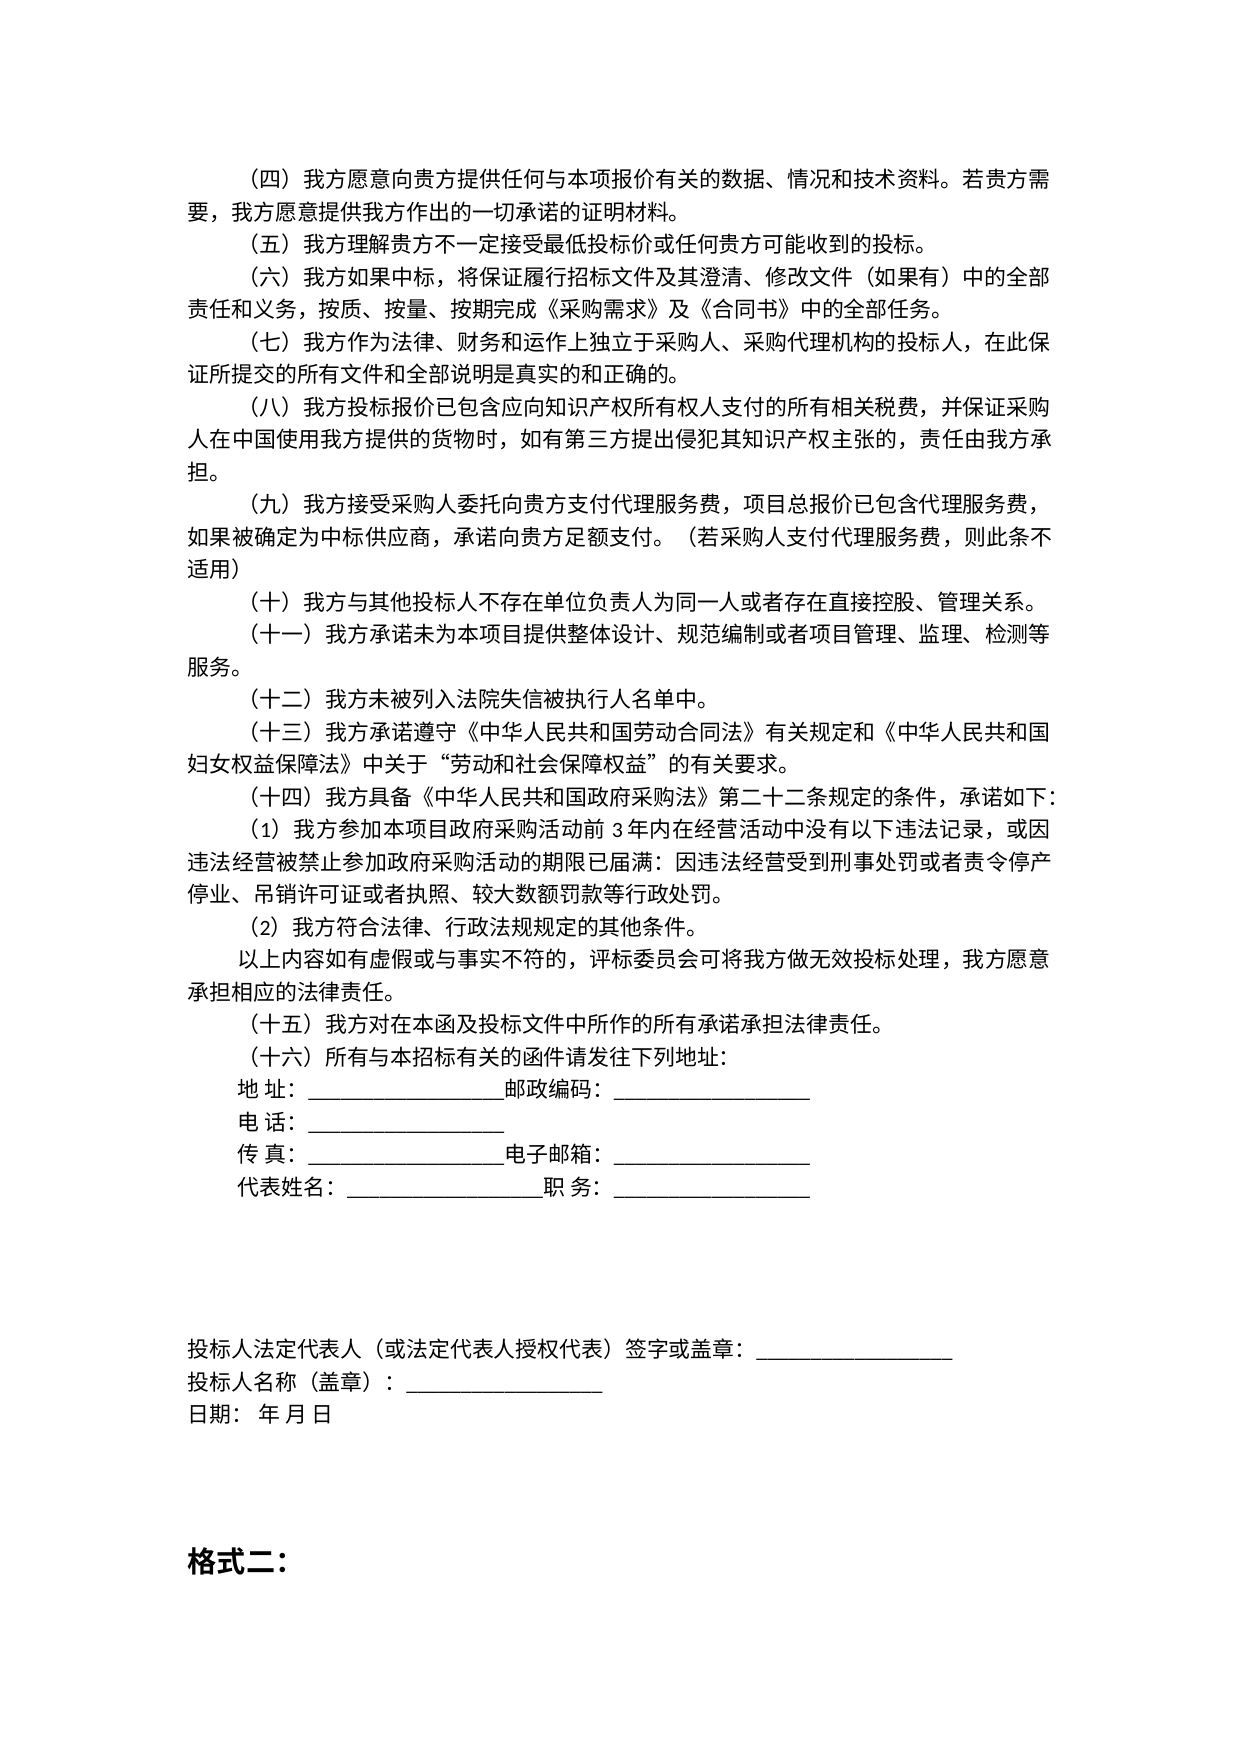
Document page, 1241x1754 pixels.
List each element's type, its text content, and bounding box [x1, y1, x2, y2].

text 日期： 年 月 日 [187, 1397, 1053, 1429]
text （1）我方参加本项目政府采购活动前3年内在经营活动中没有以下违法记录，或因违法经营被禁止参加政府采购活动的期限已届满：因违法经营受到刑事处罚或者责令停产停业、吊销许可证或者执照、较大数额罚款等行政处罚。 [187, 812, 1053, 909]
text （十二）我方未被列入法院失信被执行人名单中。 [187, 682, 1053, 714]
text （十三）我方承诺遵守《中华人民共和国劳动合同法》有关规定和《中华人民共和国妇女权益保障法》中关于“劳动和社会保障权益”的有关要求。 [187, 714, 1053, 779]
text （十六）所有与本招标有关的函件请发往下列地址： [187, 1039, 1053, 1072]
text （十）我方与其他投标人不存在单位负责人为同一人或者存在直接控股、管理关系。 [187, 584, 1053, 617]
text 传 真：__________________电子邮箱：__________________ [187, 1137, 1053, 1169]
text 投标人法定代表人（或法定代表人授权代表）签字或盖章：__________________ [187, 1332, 1053, 1364]
text （十一）我方承诺未为本项目提供整体设计、规范编制或者项目管理、监理、检测等服务。 [187, 617, 1053, 682]
text （十四）我方具备《中华人民共和国政府采购法》第二十二条规定的条件，承诺如下： [187, 779, 1053, 812]
text 格式二： [187, 1527, 1053, 1592]
text （五）我方理解贵方不一定接受最低投标价或任何贵方可能收到的投标。 [187, 227, 1053, 259]
text （九）我方接受采购人委托向贵方支付代理服务费，项目总报价已包含代理服务费，如果被确定为中标供应商，承诺向贵方足额支付。（若采购人支付代理服务费，则此条不适用） [187, 487, 1053, 584]
text 电 话：__________________ [187, 1104, 1053, 1137]
text 投标人名称（盖章）：__________________ [187, 1364, 1053, 1397]
text 代表姓名：__________________职 务：__________________ [187, 1169, 1053, 1202]
text 地 址：__________________邮政编码：__________________ [187, 1072, 1053, 1104]
text （四）我方愿意向贵方提供任何与本项报价有关的数据、情况和技术资料。若贵方需要，我方愿意提供我方作出的一切承诺的证明材料。 [187, 162, 1053, 227]
text 以上内容如有虚假或与事实不符的，评标委员会可将我方做无效投标处理，我方愿意承担相应的法律责任。 [187, 942, 1053, 1007]
text （八）我方投标报价已包含应向知识产权所有权人支付的所有相关税费，并保证采购人在中国使用我方提供的货物时，如有第三方提出侵犯其知识产权主张的，责任由我方承担。 [187, 389, 1053, 487]
text （十五）我方对在本函及投标文件中所作的所有承诺承担法律责任。 [187, 1007, 1053, 1039]
text （七）我方作为法律、财务和运作上独立于采购人、采购代理机构的投标人，在此保证所提交的所有文件和全部说明是真实的和正确的。 [187, 324, 1053, 389]
text （2）我方符合法律、行政法规规定的其他条件。 [187, 909, 1053, 942]
text （六）我方如果中标，将保证履行招标文件及其澄清、修改文件（如果有）中的全部责任和义务，按质、按量、按期完成《采购需求》及《合同书》中的全部任务。 [187, 259, 1053, 324]
